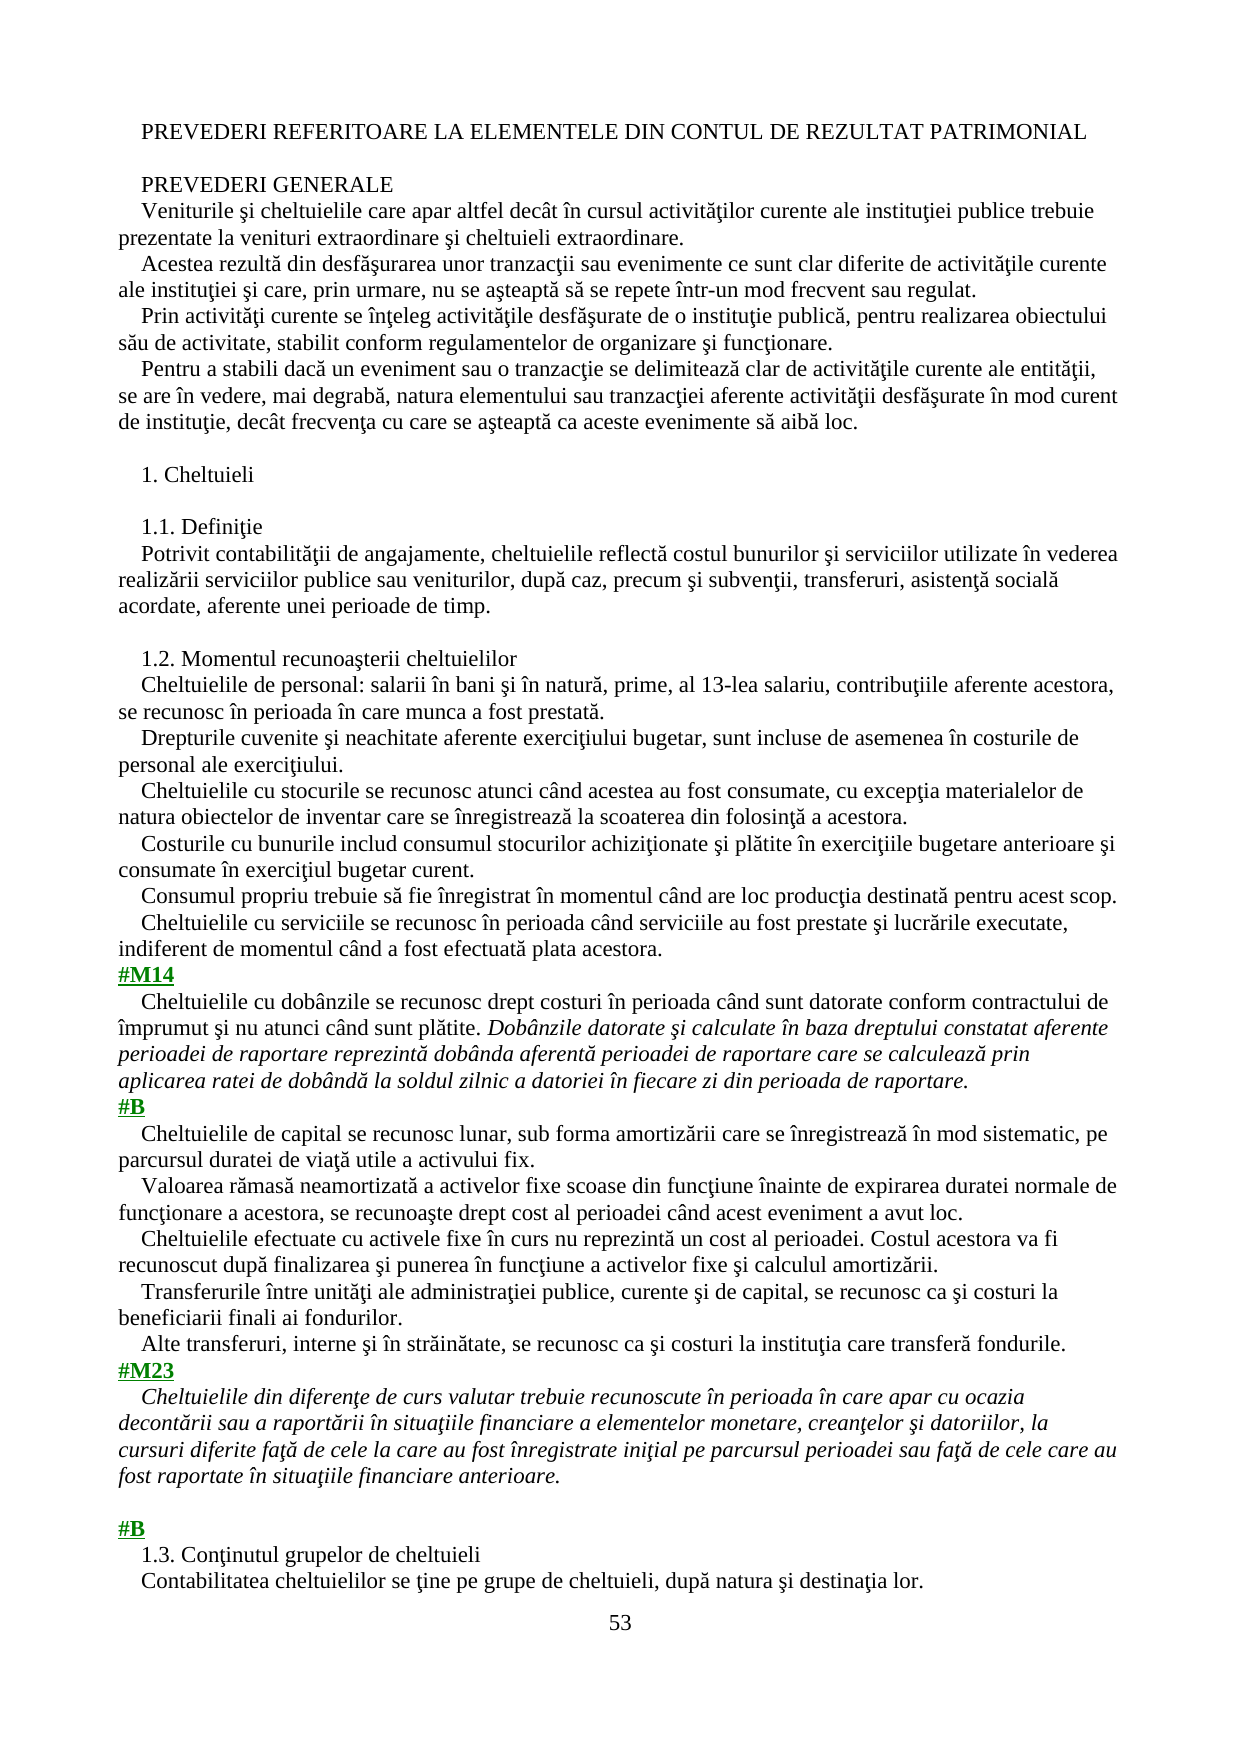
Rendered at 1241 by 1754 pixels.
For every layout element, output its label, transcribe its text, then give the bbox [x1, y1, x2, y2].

text Contabilitatea cheltuielilor se ţine pe grupe de cheltuieli, după natura şi destinaţia lor. [118, 1568, 1122, 1594]
text Cheltuielile cu stocurile se recunosc atunci când acestea au fost consumate, cu excepţia materialelor de natura obiectelor de inventar care se înregistrează la scoaterea din folosinţă a acestora. [118, 777, 1122, 830]
text Cheltuielile efectuate cu activele fixe în curs nu reprezintă un cost al perioadei. Costul acestora va fi recunoscut după finalizarea şi punerea în funcţiune a activelor fixe şi calculul amortizării. [118, 1225, 1122, 1278]
text #M23 [118, 1357, 1122, 1383]
text Cheltuielile cu serviciile se recunosc în perioada când serviciile au fost prestate şi lucrările executate, indiferent de momentul când a fost efectuată plata acestora. [118, 909, 1122, 961]
text Potrivit contabilităţii de angajamente, cheltuielile reflectă costul bunurilor şi serviciilor utilizate în vederea realizării serviciilor publice sau veniturilor, după caz, precum şi subvenţii, transferuri, asistenţă socială acordate, aferente unei perioade de timp. [118, 540, 1122, 619]
text PREVEDERI REFERITOARE LA ELEMENTELE DIN CONTUL DE REZULTAT PATRIMONIAL [118, 118, 1122, 144]
text Cheltuielile cu dobânzile se recunosc drept costuri în perioada când sunt datorate conform contractului de împrumut şi nu atunci când sunt plătite. Dobânzile datorate şi calculate în baza dreptului constatat aferente perioadei de raportare reprezintă dobânda aferentă perioadei de raportare care se calculează prin aplicarea ratei de dobândă la soldul zilnic a datoriei în fiecare zi din perioada de raportare. [118, 988, 1122, 1093]
text Cheltuielile de personal: salarii în bani şi în natură, prime, al 13-lea salariu, contribuţiile aferente acestora, se recunosc în perioada în care munca a fost prestată. [118, 672, 1122, 724]
text Transferurile între unităţi ale administraţiei publice, curente şi de capital, se recunosc ca şi costuri la beneficiarii finali ai fondurilor. [118, 1278, 1122, 1330]
text #B [118, 1093, 1122, 1119]
text Drepturile cuvenite şi neachitate aferente exerciţiului bugetar, sunt incluse de asemenea în costurile de personal ale exerciţiului. [118, 724, 1122, 777]
text Cheltuielile din diferenţe de curs valutar trebuie recunoscute în perioada în care apar cu ocazia decontării sau a raportării în situaţiile financiare a elementelor monetare, creanţelor şi datoriilor, la cursuri diferite faţă de cele la care au fost înregistrate iniţial pe parcursul perioadei sau faţă de cele care au fost raportate în situaţiile financiare anterioare. [118, 1383, 1122, 1488]
text Cheltuielile de capital se recunosc lunar, sub forma amortizării care se înregistrează în mod sistematic, pe parcursul duratei de viaţă utile a activului fix. [118, 1119, 1122, 1172]
text #M14 [118, 961, 1122, 988]
text Pentru a stabili dacă un eveniment sau o tranzacţie se delimitează clar de activităţile curente ale entităţii, se are în vedere, mai degrabă, natura elementului sau tranzacţiei aferente activităţii desfăşurate în mod curent de instituţie, decât frecvenţa cu care se aşteaptă ca aceste evenimente să aibă loc. [118, 355, 1122, 434]
text PREVEDERI GENERALE [118, 171, 1122, 197]
text Alte transferuri, interne şi în străinătate, se recunosc ca şi costuri la instituţia care transferă fondurile. [118, 1330, 1122, 1357]
text 1. Cheltuieli [118, 461, 1122, 487]
text Prin activităţi curente se înţeleg activităţile desfăşurate de o instituţie publică, pentru realizarea obiectului său de activitate, stabilit conform regulamentelor de organizare şi funcţionare. [118, 303, 1122, 355]
text #B [118, 1515, 1122, 1541]
text Consumul propriu trebuie să fie înregistrat în momentul când are loc producţia destinată pentru acest scop. [118, 882, 1122, 909]
text 1.1. Definiţie [118, 513, 1122, 540]
text Valoarea rămasă neamortizată a activelor fixe scoase din funcţiune înainte de expirarea duratei normale de funcţionare a acestora, se recunoaşte drept cost al perioadei când acest eveniment a avut loc. [118, 1172, 1122, 1225]
text Acestea rezultă din desfăşurarea unor tranzacţii sau evenimente ce sunt clar diferite de activităţile curente ale instituţiei şi care, prin urmare, nu se aşteaptă să se repete într-un mod frecvent sau regulat. [118, 250, 1122, 303]
text 1.2. Momentul recunoaşterii cheltuielilor [118, 645, 1122, 672]
text Veniturile şi cheltuielile care apar altfel decât în cursul activităţilor curente ale instituţiei publice trebuie prezentate la venituri extraordinare şi cheltuieli extraordinare. [118, 197, 1122, 250]
text Costurile cu bunurile includ consumul stocurilor achiziţionate şi plătite în exerciţiile bugetare anterioare şi consumate în exerciţiul bugetar curent. [118, 830, 1122, 882]
text 1.3. Conţinutul grupelor de cheltuieli [118, 1541, 1122, 1568]
